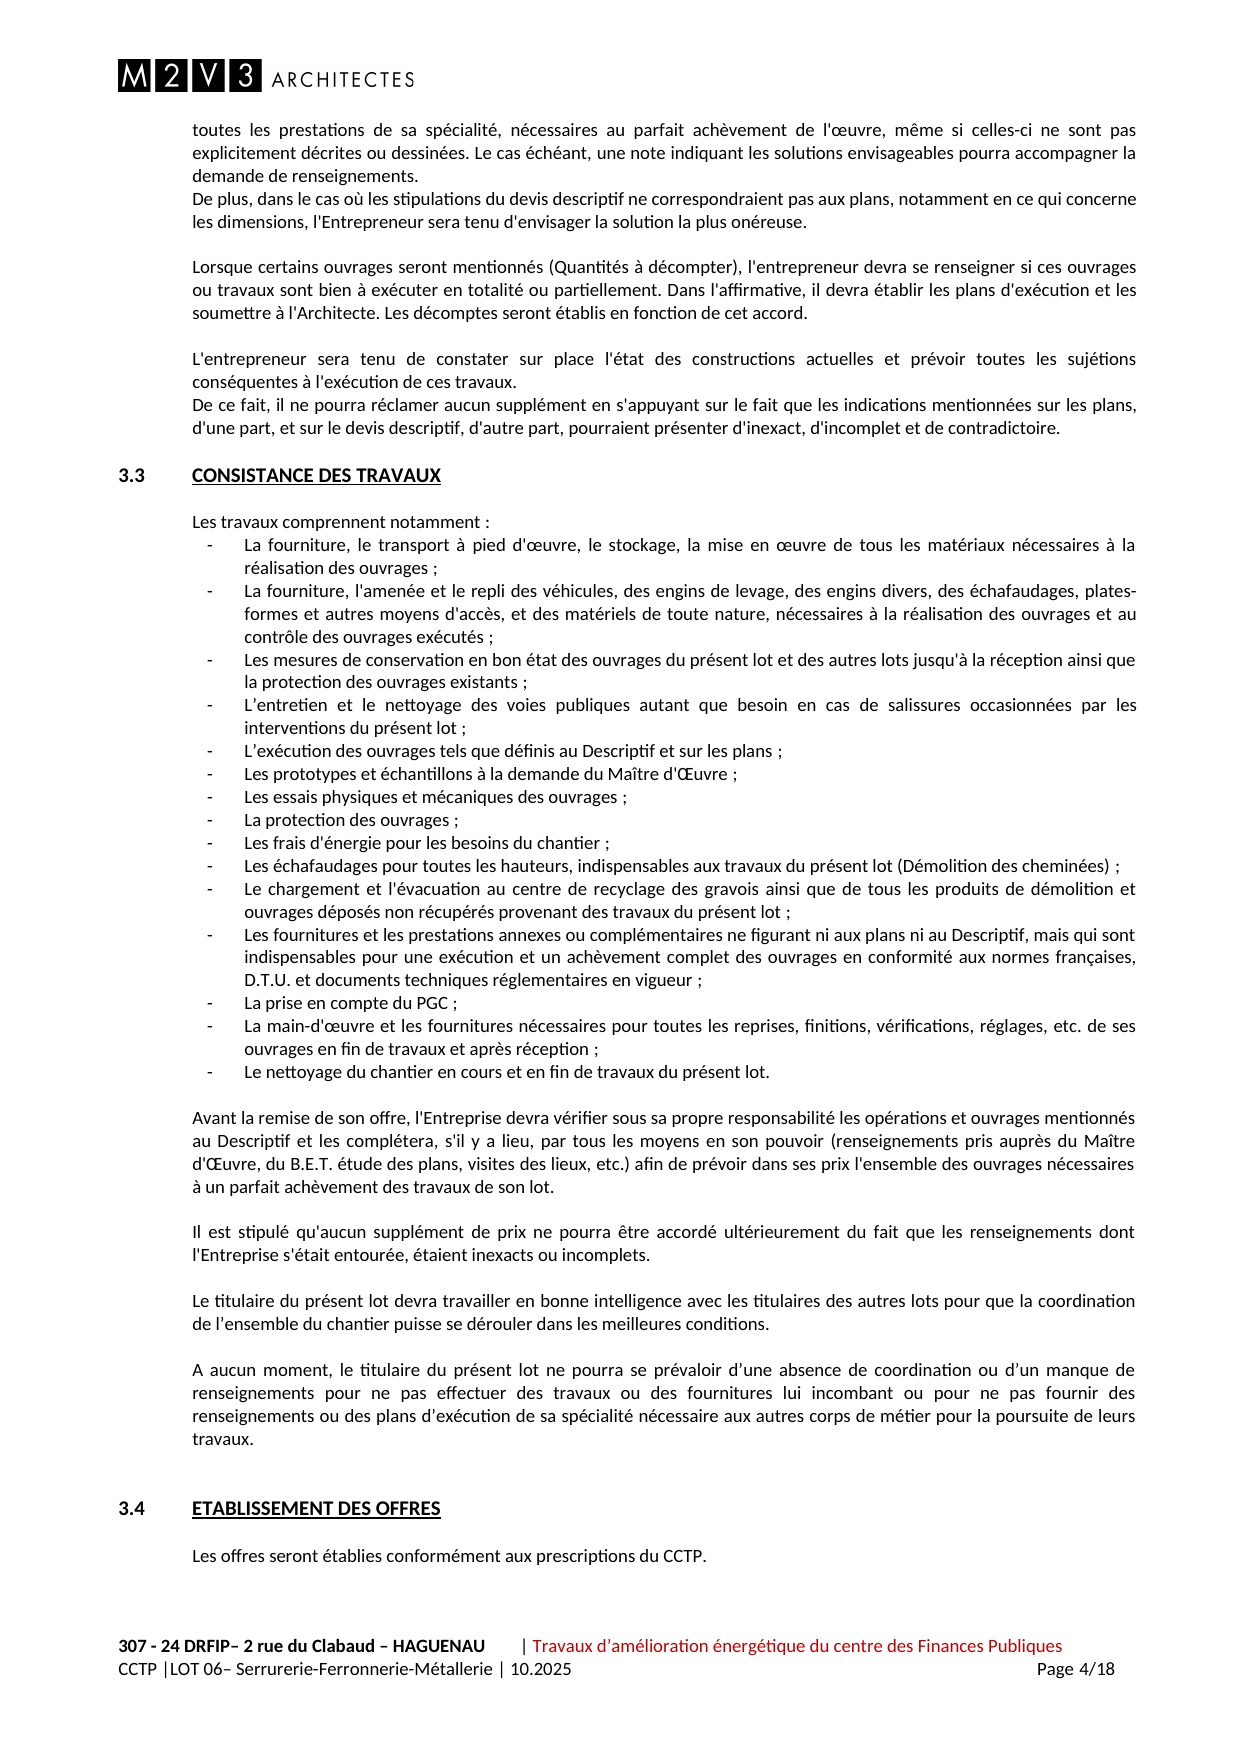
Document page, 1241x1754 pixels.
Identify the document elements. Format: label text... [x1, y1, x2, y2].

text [192, 118, 1138, 187]
list Les mesures de conservation en bon état des ouvrages du présent lot et des autres lots jusqu'à la réception ainsi que la protection des ouvrages existants ; [207, 648, 1138, 693]
text Les offres seront établies conformément aux prescriptions du CCTP. [192, 1544, 1138, 1567]
list La fourniture, l'amenée et le repli des véhicules, des engins de levage, des engins divers, des échafaudages, plates-formes et autres moyens d'accès, et des matériels de toute nature, nécessaires à la réalisation des ouvrages et au contrôle des ouvrages exécutés ; [207, 579, 1138, 648]
text Le titulaire du présent lot devra travailler en bonne intelligence avec les titulaires des autres lots pour que la coordination de l’ensemble du chantier puisse se dérouler dans les meilleures conditions. [192, 1289, 1138, 1335]
list Les fournitures et les prestations annexes ou complémentaires ne figurant ni aux plans ni au Descriptif, mais qui sont indispensables pour une exécution et un achèvement complet des ouvrages en conformité aux normes françaises, D.T.U. et documents techniques réglementaires en vigueur ; [207, 923, 1138, 991]
list Le nettoyage du chantier en cours et en fin de travaux du présent lot. [207, 1060, 1138, 1083]
text Avant la remise de son offre, l'Entreprise devra vérifier sous sa propre responsabilité les opérations et ouvrages mentionnés au Descriptif et les complétera, s'il y a lieu, par tous les moyens en son pouvoir (renseignements pris auprès du Maître d'Œuvre, du B.E.T. étude des plans, visites des lieux, etc.) afin de prévoir dans ses prix l'ensemble des ouvrages nécessaires à un parfait achèvement des travaux de son lot. [192, 1106, 1138, 1198]
list La fourniture, le transport à pied d'œuvre, le stockage, la mise en œuvre de tous les matériaux nécessaires à la réalisation des ouvrages ; [207, 533, 1138, 579]
list L’entretien et le nettoyage des voies publiques autant que besoin en cas de salissures occasionnées par les interventions du présent lot ; [207, 693, 1138, 739]
list Les échafaudages pour toutes les hauteurs, indispensables aux travaux du présent lot (Démolition des cheminées) ; [207, 854, 1138, 877]
list ETABLISSEMENT DES OFFRES [118, 1496, 1138, 1521]
list Les frais d'énergie pour les besoins du chantier ; [207, 831, 1138, 854]
text De ce fait, il ne pourra réclamer aucun supplément en s'appuyant sur le fait que les indications mentionnées sur les plans, d'une part, et sur le devis descriptif, d'autre part, pourraient présenter d'inexact, d'incomplet et de contradictoire. [192, 393, 1138, 439]
picture [118, 59, 414, 92]
list La main-d'œuvre et les fournitures nécessaires pour toutes les reprises, finitions, vérifications, réglages, etc. de ses ouvrages en fin de travaux et après réception ; [207, 1014, 1138, 1060]
text A aucun moment, le titulaire du présent lot ne pourra se prévaloir d’une absence de coordination ou d’un manque de renseignements pour ne pas effectuer des travaux ou des fournitures lui incombant ou pour ne pas fournir des renseignements ou des plans d’exécution de sa spécialité nécessaire aux autres corps de métier pour la poursuite de leurs travaux. [192, 1358, 1138, 1450]
list Les prototypes et échantillons à la demande du Maître d'Œuvre ; [207, 762, 1138, 785]
list La prise en compte du PGC ; [207, 991, 1138, 1014]
list CONSISTANCE DES TRAVAUX [118, 462, 1138, 487]
list La protection des ouvrages ; [207, 808, 1138, 831]
text L'entrepreneur sera tenu de constater sur place l'état des constructions actuelles et prévoir toutes les sujétions conséquentes à l'exécution de ces travaux. [192, 347, 1138, 393]
text De plus, dans le cas où les stipulations du devis descriptif ne correspondraient pas aux plans, notamment en ce qui concerne les dimensions, l'Entrepreneur sera tenu d'envisager la solution la plus onéreuse. [192, 187, 1138, 233]
list L’exécution des ouvrages tels que définis au Descriptif et sur les plans ; [207, 739, 1138, 762]
text Les travaux comprennent notamment : [192, 510, 1138, 533]
list Les essais physiques et mécaniques des ouvrages ; [207, 785, 1138, 808]
text Il est stipulé qu'aucun supplément de prix ne pourra être accordé ultérieurement du fait que les renseignements dont l'Entreprise s'était entourée, étaient inexacts ou incomplets. [192, 1221, 1138, 1266]
text Lorsque certains ouvrages seront mentionnés (Quantités à décompter), l'entrepreneur devra se renseigner si ces ouvrages ou travaux sont bien à exécuter en totalité ou partiellement. Dans l'affirmative, il devra établir les plans d'exécution et les soumettre à l'Architecte. Les décomptes seront établis en fonction de cet accord. [192, 256, 1138, 324]
list Le chargement et l'évacuation au centre de recyclage des gravois ainsi que de tous les produits de démolition et ouvrages déposés non récupérés provenant des travaux du présent lot ; [207, 877, 1138, 923]
